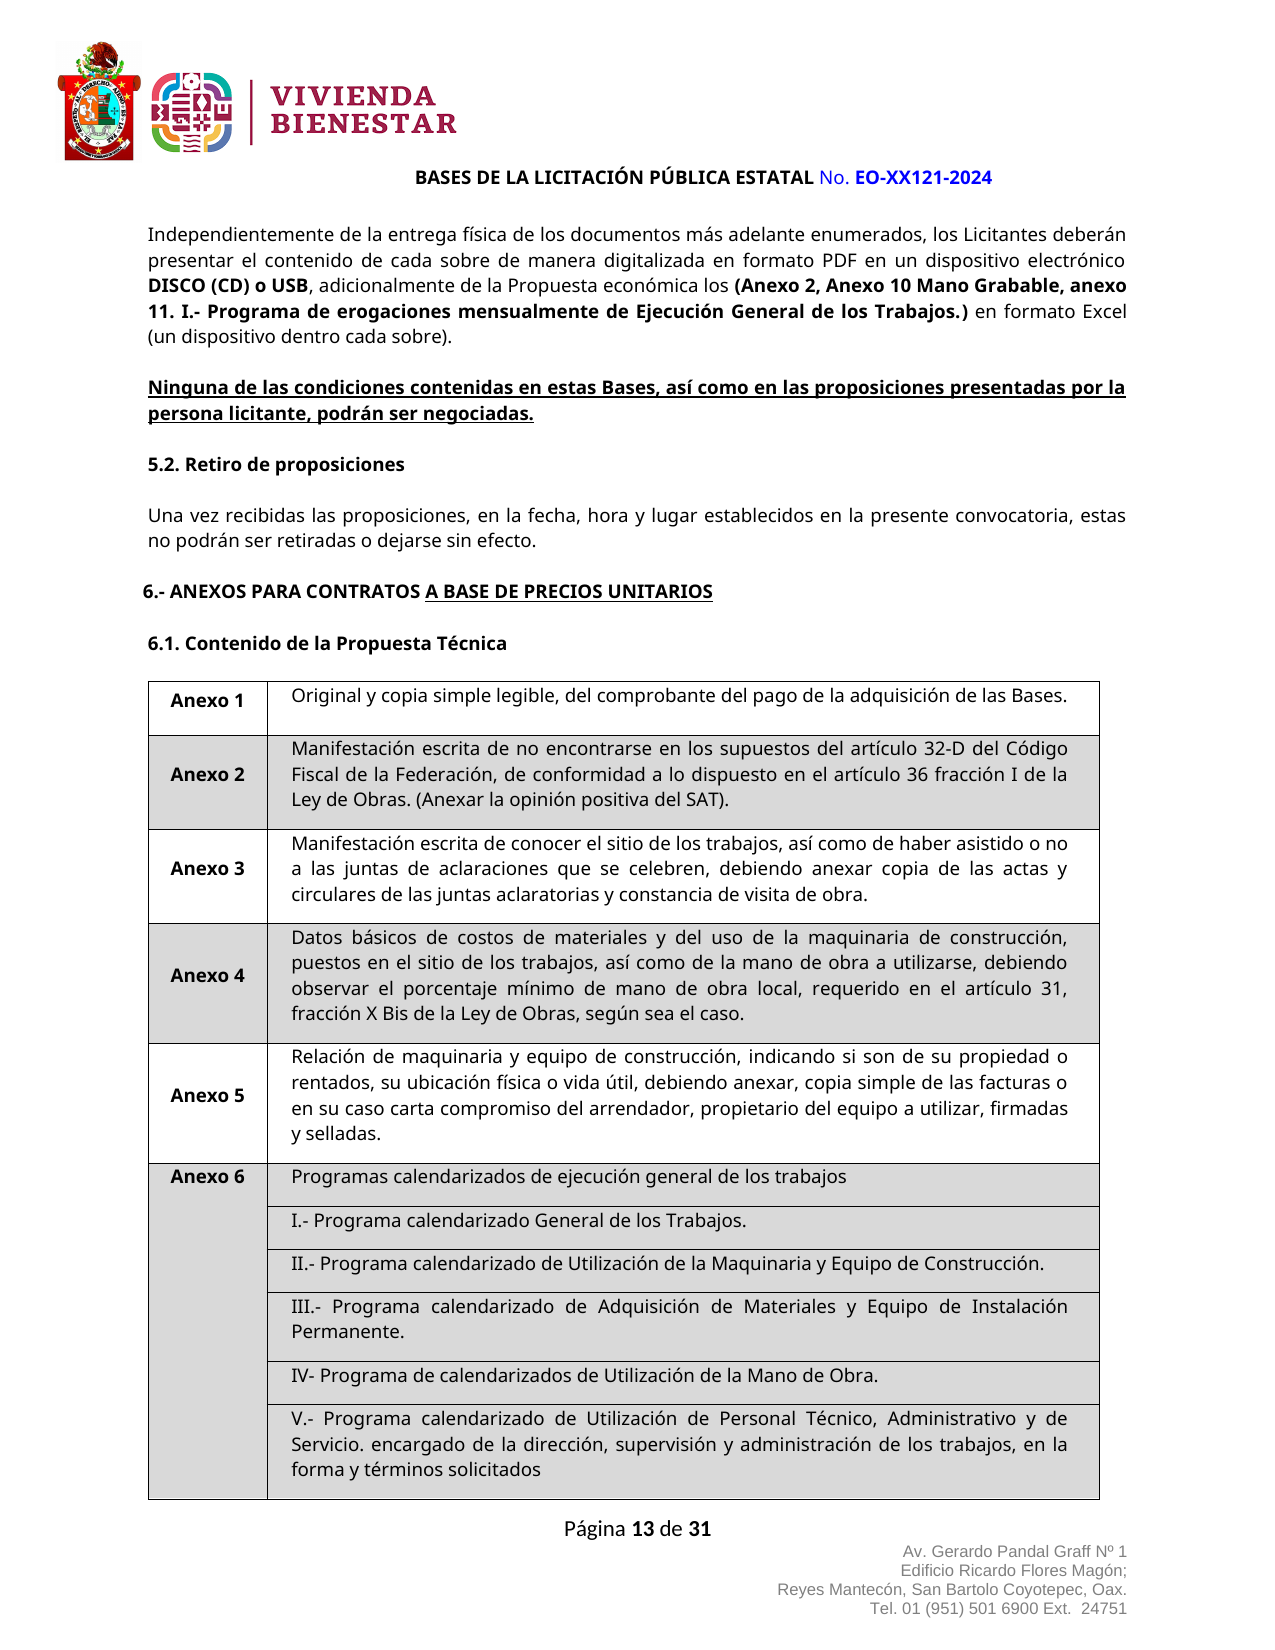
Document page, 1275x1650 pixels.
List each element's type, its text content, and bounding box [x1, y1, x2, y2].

table_cell Datos básicos de costos de materiales y del uso de la maquinaria de construcción, puestos en el sitio de los trabajos, así como de la mano de obra a utilizarse, debiendo observar el porcentaje mínimo de mano de obra local, requerido en el artículo 31, fracción X Bis de la Ley de Obras, según sea el caso. [268, 924, 1099, 1043]
table_cell Manifestación escrita de no encontrarse en los supuestos del artículo 32-D del Código Fiscal de la Federación, de conformidad a lo dispuesto en el artículo 36 fracción I de la Ley de Obras. (Anexar la opinión positiva del SAT). [268, 736, 1099, 829]
text Una vez recibidas las proposiciones, en la fecha, hora y lugar establecidos en la presente convocatoria, estas no podrán ser retiradas o dejarse sin efecto. [148, 502, 1127, 553]
table_cell Programas calendarizados de ejecución general de los trabajos [268, 1164, 1099, 1206]
text 6.- ANEXOS PARA CONTRATOS A BASE DE PRECIOS UNITARIOS [118, 579, 1127, 604]
table_cell V.- Programa calendarizado de Utilización de Personal Técnico, Administrativo y de Servicio. encargado de la dirección, supervisión y administración de los trabajos, en la forma y términos solicitados [268, 1405, 1099, 1498]
text 6.1. Contenido de la Propuesta Técnica [148, 630, 1127, 655]
picture [55, 41, 143, 163]
text 5.2. Retiro de proposiciones [148, 451, 1127, 477]
table_cell I.- Programa calendarizado General de los Trabajos. [268, 1207, 1099, 1249]
table_cell Relación de maquinaria y equipo de construcción, indicando si son de su propiedad o rentados, su ubicación física o vida útil, debiendo anexar, copia simple de las facturas o en su caso carta compromiso del arrendador, propietario del equipo a utilizar, firmadas y selladas. [268, 1044, 1099, 1163]
table_cell Anexo 5 [149, 1044, 267, 1163]
table_cell III.- Programa calendarizado de Adquisición de Materiales y Equipo de Instalación Permanente. [268, 1293, 1099, 1361]
table_cell Anexo 3 [149, 830, 267, 923]
table_cell Anexo 4 [149, 924, 267, 1043]
table_cell Manifestación escrita de conocer el sitio de los trabajos, así como de haber asistido o no a las juntas de aclaraciones que se celebren, debiendo anexar copia de las actas y circulares de las juntas aclaratorias y constancia de visita de obra. [268, 830, 1099, 923]
table_cell Anexo 6 [149, 1164, 267, 1498]
table_cell II.- Programa calendarizado de Utilización de la Maquinaria y Equipo de Construcción. [268, 1250, 1099, 1292]
picture [147, 64, 473, 161]
text Ninguna de las condiciones contenidas en estas Bases, así como en las proposiciones presentadas por la persona licitante, podrán ser negociadas. [148, 374, 1127, 426]
table_cell Anexo 2 [149, 736, 267, 829]
table_header Anexo 1 [149, 682, 267, 734]
table_header Original y copia simple legible, del comprobante del pago de la adquisición de las Bases. [268, 682, 1099, 734]
table_cell IV- Programa de calendarizados de Utilización de la Mano de Obra. [268, 1362, 1099, 1404]
text Independientemente de la entrega física de los documentos más adelante enumerados, los Licitantes deberán presentar el contenido de cada sobre de manera digitalizada en formato PDF en un dispositivo electrónico DISCO (CD) o USB, adicionalmente de la Propuesta económica los (Anexo 2, Anexo 10 Mano Grabable, anexo 11. I.- Programa de erogaciones mensualmente de Ejecución General de los Trabajos.) en formato Excel (un dispositivo dentro cada sobre). [148, 221, 1127, 349]
